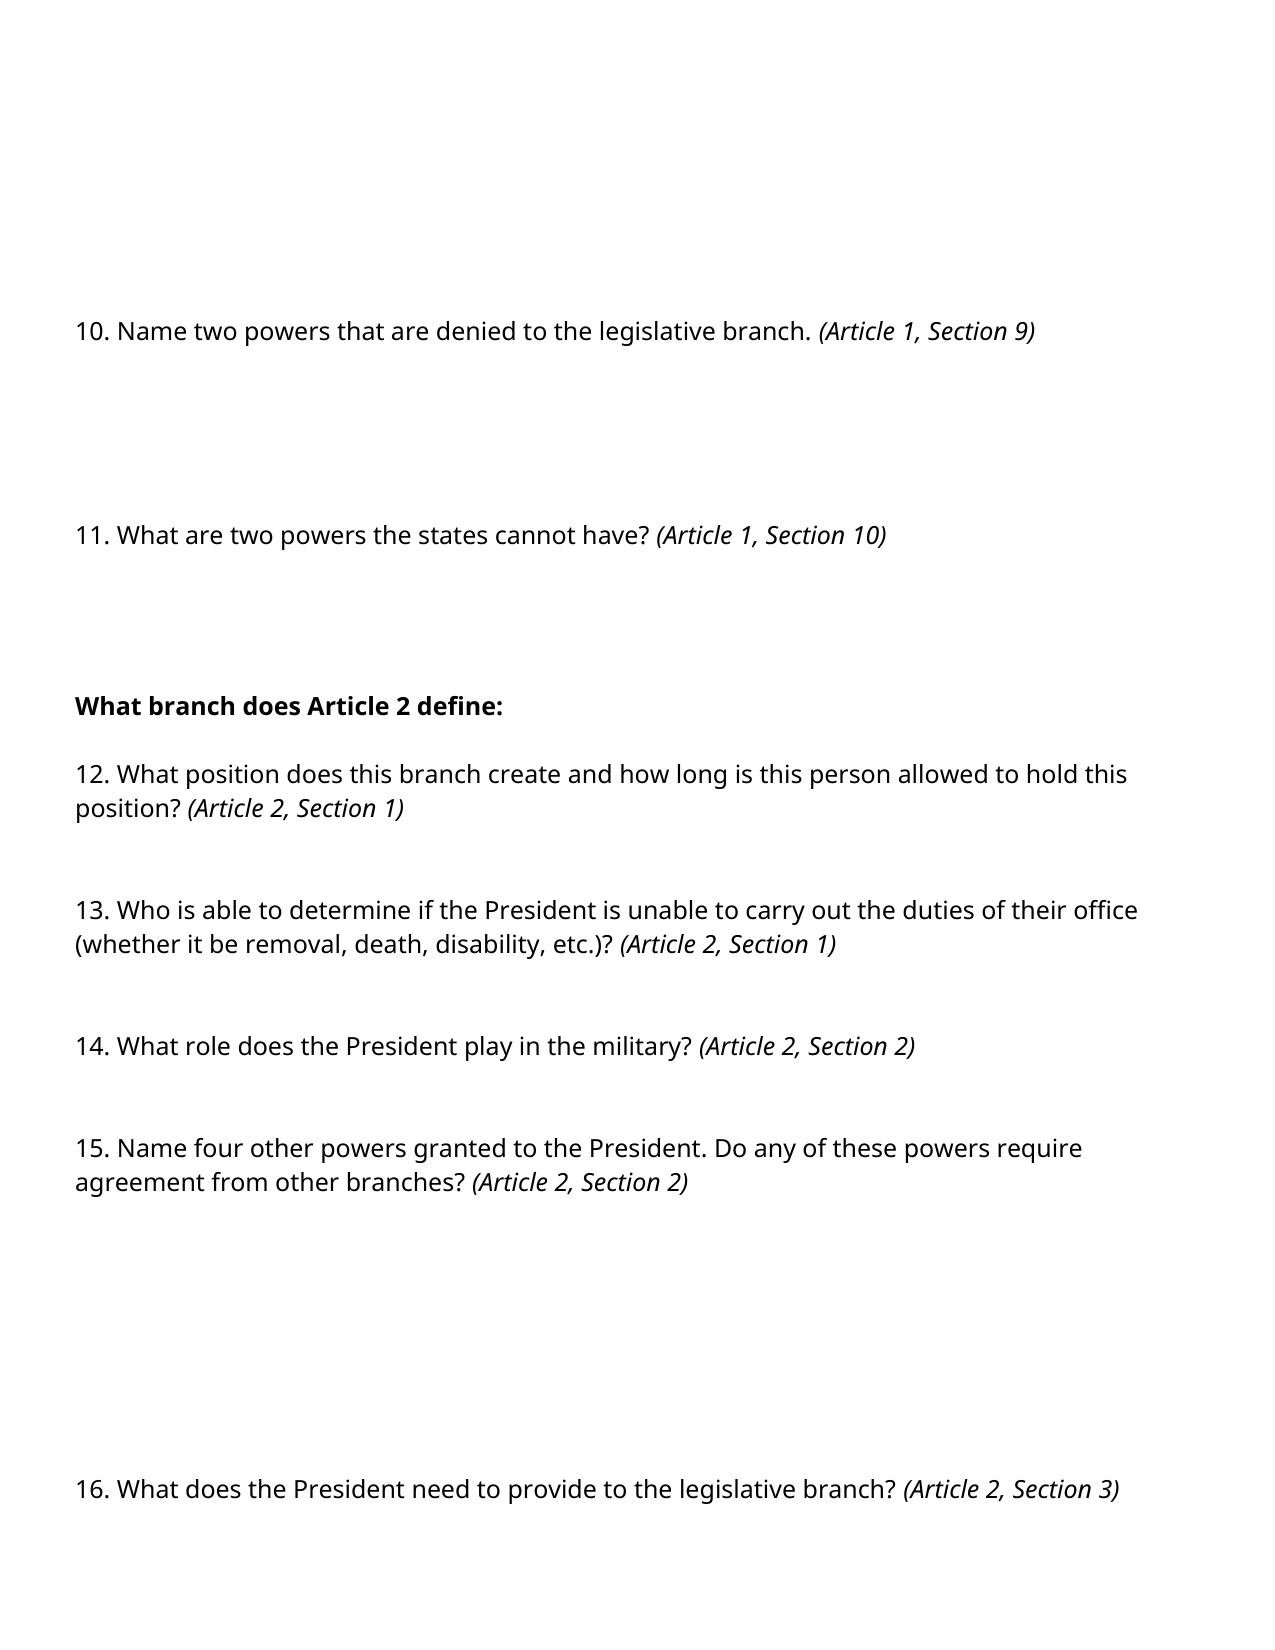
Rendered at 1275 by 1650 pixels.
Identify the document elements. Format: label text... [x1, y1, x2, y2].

text 16. What does the President need to provide to the legislative branch? (Article 2, Section 3) [75, 1472, 1200, 1506]
text 10. Name two powers that are denied to the legislative branch. (Article 1, Section 9) [75, 313, 1200, 347]
text 13. Who is able to determine if the President is unable to carry out the duties of their office (whether it be removal, death, disability, etc.)? (Article 2, Section 1) [75, 892, 1200, 961]
text What branch does Article 2 define: [75, 688, 1200, 722]
text 12. What position does this branch create and how long is this person allowed to hold this position? (Article 2, Section 1) [75, 756, 1200, 824]
text 14. What role does the President play in the military? (Article 2, Section 2) [75, 1029, 1200, 1063]
text 15. Name four other powers granted to the President. Do any of these powers require agreement from other branches? (Article 2, Section 2) [75, 1131, 1200, 1199]
text 11. What are two powers the states cannot have? (Article 1, Section 10) [75, 518, 1200, 552]
